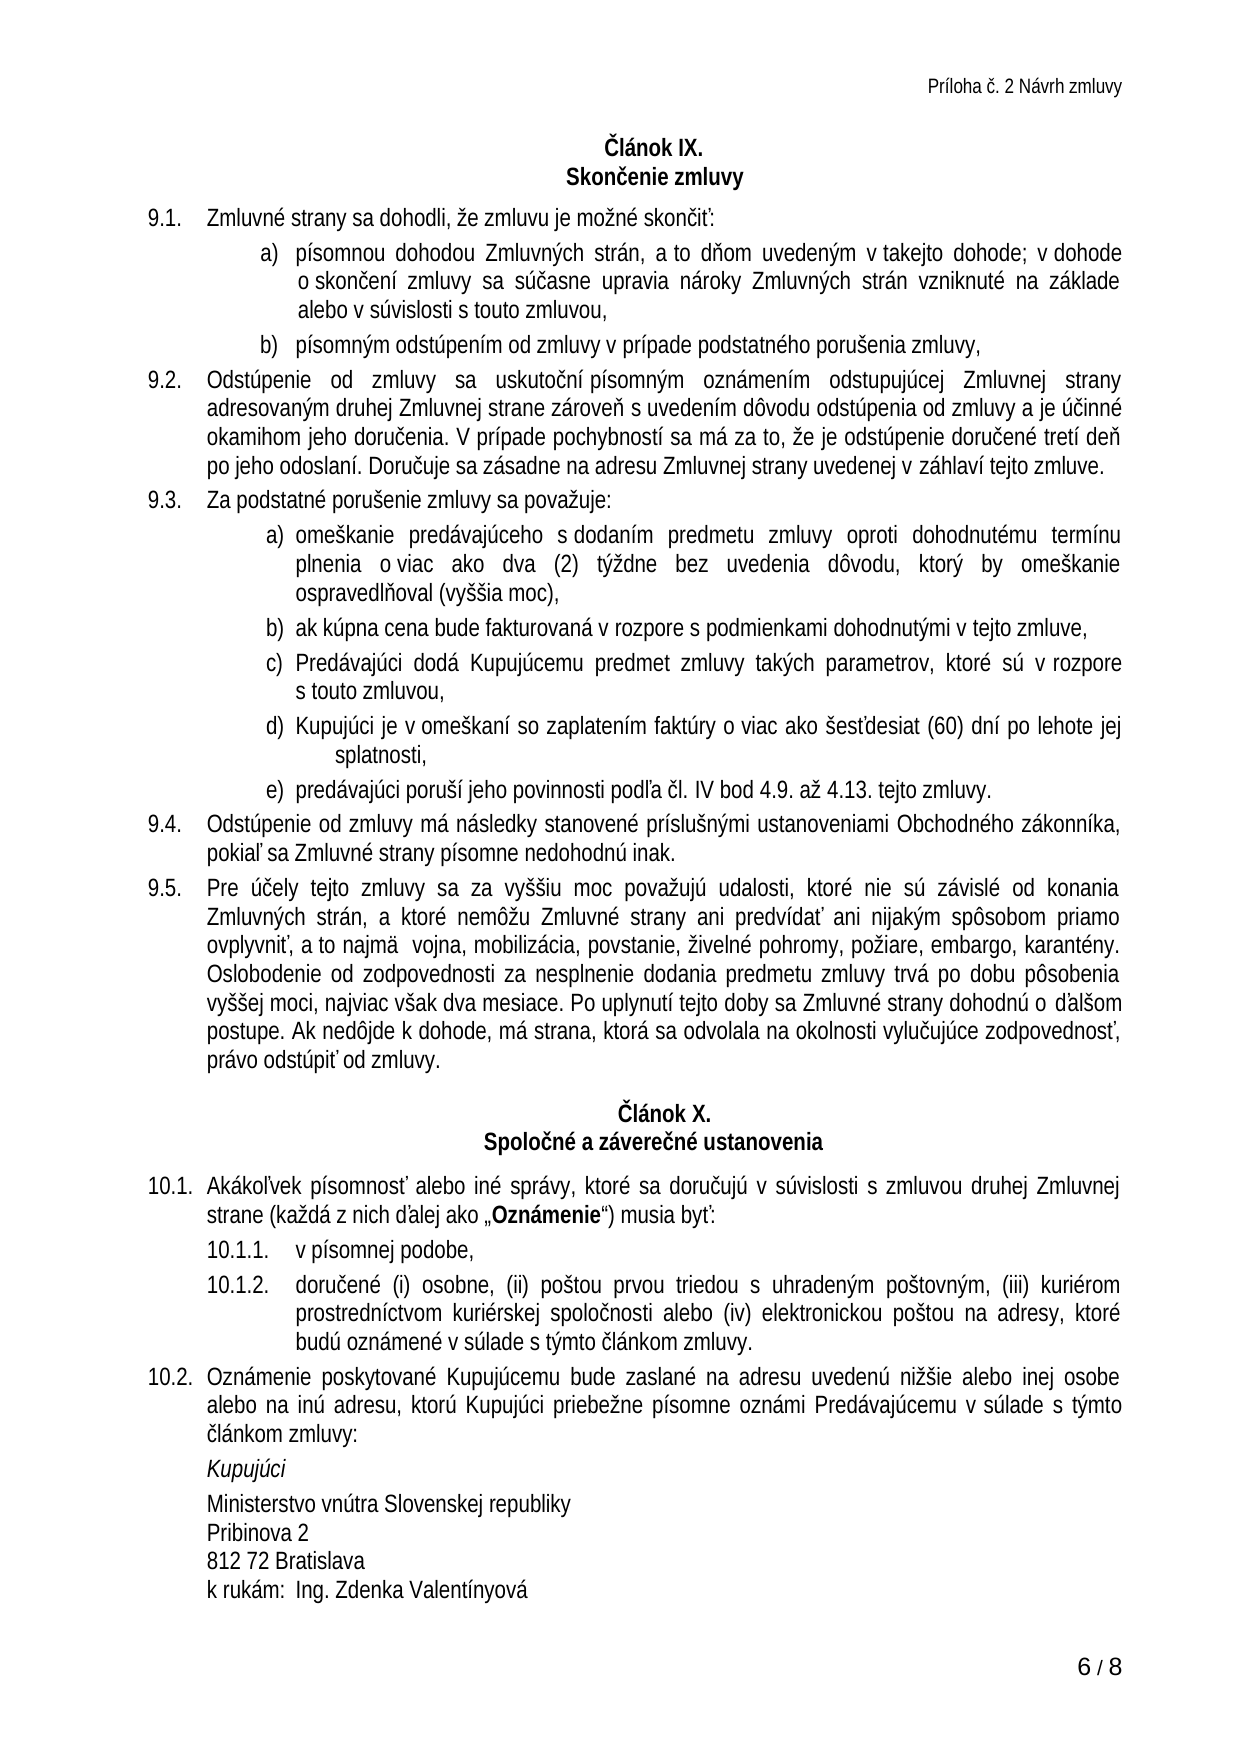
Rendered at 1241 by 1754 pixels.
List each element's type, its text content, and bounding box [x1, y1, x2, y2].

list Predávajúci dodá Kupujúcemu predmet zmluvy takých parametrov, ktoré sú v rozpore s touto zmluvou, [266, 647, 1122, 705]
list Článok IX. [185, 133, 1122, 162]
list omeškanie predávajúceho s dodaním predmetu zmluvy oproti dohodnutému termínu plnenia o viac ako dva (2) týždne bez uvedenia dôvodu, ktorý by omeškanie ospravedlňoval (vyššia moc), [266, 520, 1122, 606]
text Kupujúci [207, 1454, 1122, 1483]
list Odstúpenie od zmluvy má následky stanovené príslušnými ustanoveniami Obchodného zákonníka, pokiaľ sa Zmluvné strany písomne nedohodnú inak. [148, 809, 1122, 867]
text Spoločné a záverečné ustanovenia [185, 1127, 1122, 1156]
list ak kúpna cena bude fakturovaná v rozpore s podmienkami dohodnutými v tejto zmluve, [266, 613, 1122, 641]
text k rukám: Ing. Zdenka Valentínyová [162, 1575, 1122, 1603]
list Článok X. [207, 1098, 1122, 1127]
text 812 72 Bratislava [162, 1546, 1122, 1575]
list doručené (i) osobne, (ii) poštou prvou triedou s uhradeným poštovným, (iii) kuriérom prostredníctvom kuriérskej spoločnosti alebo (iv) elektronickou poštou na adresy, ktoré budú oznámené v súlade s týmto článkom zmluvy. [207, 1269, 1122, 1356]
list Zmluvné strany sa dohodli, že zmluvu je možné skončiť: [148, 203, 1122, 231]
list Odstúpenie od zmluvy sa uskutoční písomným oznámením odstupujúcej Zmluvnej strany adresovaným druhej Zmluvnej strane zároveň s uvedením dôvodu odstúpenia od zmluvy a je účinné okamihom jeho doručenia. V prípade pochybností sa má za to, že je odstúpenie doručené tretí deň po jeho odoslaní. Doručuje sa zásadne na adresu Zmluvnej strany uvedenej v záhlaví tejto zmluve. [148, 365, 1122, 479]
list Kupujúci je v omeškaní so zaplatením faktúry o viac ako šesťdesiat (60) dní po lehote jej splatnosti, [266, 711, 1122, 768]
list Oznámenie poskytované Kupujúcemu bude zaslané na adresu uvedenú nižšie alebo inej osobe alebo na inú adresu, ktorú Kupujúci priebežne písomne oznámi Predávajúcemu v súlade s týmto článkom zmluvy: [148, 1362, 1122, 1448]
text Pribinova 2 [162, 1517, 1122, 1546]
text Skončenie zmluvy [148, 162, 1122, 190]
list písomným odstúpením od zmluvy v prípade podstatného porušenia zmluvy, [260, 330, 1122, 358]
list Ministerstvo vnútra Slovenskej republiky [162, 1489, 1122, 1517]
list Akákoľvek písomnosť alebo iné správy, ktoré sa doručujú v súvislosti s zmluvou druhej Zmluvnej strane (každá z nich ďalej ako „Oznámenie“) musia byť: [148, 1171, 1122, 1228]
list v písomnej podobe, [207, 1235, 1122, 1263]
list predávajúci poruší jeho povinnosti podľa čl. IV bod 4.9. až 4.13. tejto zmluvy. [266, 774, 1122, 803]
list Pre účely tejto zmluvy sa za vyššiu moc považujú udalosti, ktoré nie sú závislé od konania Zmluvných strán, a ktoré nemôžu Zmluvné strany ani predvídať ani nijakým spôsobom priamo ovplyvniť, a to najmä vojna, mobilizácia, povstanie, živelné pohromy, požiare, embargo, karantény. Oslobodenie od zodpovednosti za nesplnenie dodania predmetu zmluvy trvá po dobu pôsobenia vyššej moci, najviac však dva mesiace. Po uplynutí tejto doby sa Zmluvné strany dohodnú o ďalšom postupe. Ak nedôjde k dohode, má strana, ktorá sa odvolala na okolnosti vylučujúce zodpovednosť, právo odstúpiť od zmluvy. [148, 873, 1122, 1073]
list písomnou dohodou Zmluvných strán, a to dňom uvedeným v takejto dohode; v dohode o skončení zmluvy sa súčasne upravia nároky Zmluvných strán vzniknuté na základe alebo v súvislosti s touto zmluvou, [260, 238, 1122, 323]
list Za podstatné porušenie zmluvy sa považuje: [148, 486, 1122, 514]
